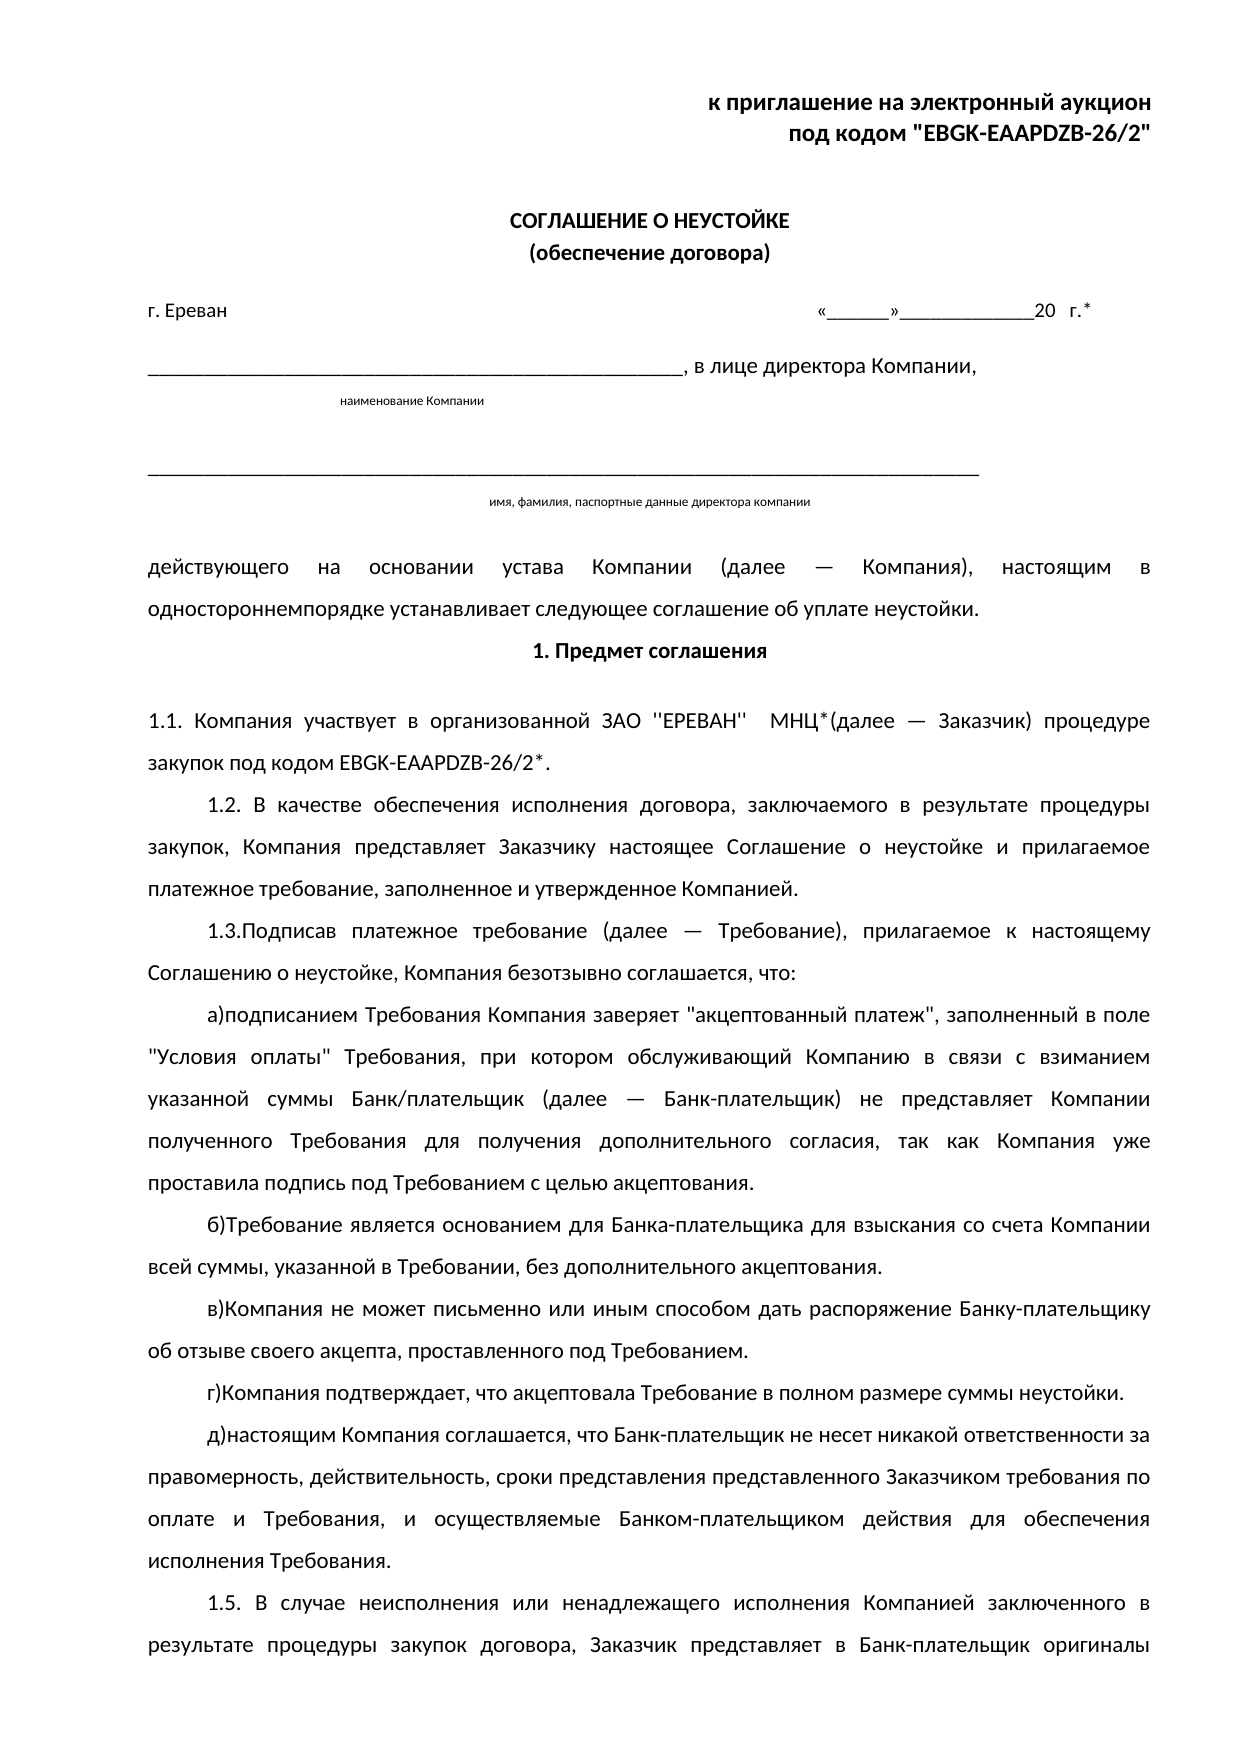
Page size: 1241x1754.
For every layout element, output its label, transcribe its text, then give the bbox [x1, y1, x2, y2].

text г)Компания подтверждает, что акцептовала Требование в полном размере суммы неустойки. [148, 1378, 1152, 1406]
text б)Требование является основанием для Банка-плательщика для взыскания со счета Компании всей суммы, указанной в Требовании, без дополнительного акцептования. [148, 1210, 1152, 1280]
text _________________________________________________________________________ [148, 452, 1152, 480]
text 1.2. В качестве обеспечения исполнения договора, заключаемого в результате процедуры закупок, Компания представляет Заказчику настоящее Соглашение о неустойке и прилагаемое платежное требование, заполненное и утвержденное Компанией. [148, 790, 1152, 902]
text (обеспечение договора) [148, 238, 1152, 266]
text _______________________________________________, в лице директора Компании, [148, 351, 1152, 379]
text а)подписанием Требования Компания заверяет "акцептованный платеж", заполненный в поле "Условия оплаты" Требования, при котором обслуживающий Компанию в связи с взиманием указанной суммы Банк/плательщик (далее — Банк-плательщик) не представляет Компании полученного Требования для получения дополнительного согласия, так как Компания уже проставила подпись под Требованием с целью акцептования. [148, 1000, 1152, 1196]
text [148, 1588, 1152, 1658]
text 1.3.Подписав платежное требование (далее — Требование), прилагаемое к настоящему Соглашению о неустойке, Компания безотзывно соглашается, что: [148, 916, 1152, 986]
text к приглашение на электронный аукцион [177, 86, 1152, 117]
text имя, фамилия, паспортные данные директора компании [148, 494, 1152, 522]
text наименование Компании [340, 393, 1152, 421]
text д)настоящим Компания соглашается, что Банк-плательщик не несет никакой ответственности за правомерность, действительность, сроки представления представленного Заказчиком требования по оплате и Требования, и осуществляемые Банком-плательщиком действия для обеспечения исполнения Требования. [148, 1420, 1152, 1574]
text 1. Предмет соглашения [148, 636, 1152, 664]
table_header «______»_____________20 г.* [635, 297, 1104, 351]
text СОГЛАШЕНИЕ О НЕУСТОЙКЕ [148, 206, 1152, 234]
text в)Компания не может письменно или иным способом дать распоряжение Банку-плательщику об отзыве своего акцепта, проставленного под Требованием. [148, 1294, 1152, 1364]
text действующего на основании устава Компании (далее — Компания), настоящим в одностороннемпорядке устанавливает следующее соглашение об уплате неустойки. [148, 552, 1152, 622]
text 1.1. Компания участвует в организованной ЗАО ''ЕРЕВАН'' МНЦ*(далее — Заказчик) процедуре закупок под кодом EBGK-EAAPDZB-26/2*. [148, 706, 1152, 776]
table_header г. Ереван [136, 297, 635, 351]
text под кодом "EBGK-EAAPDZB-26/2" [148, 117, 1152, 147]
